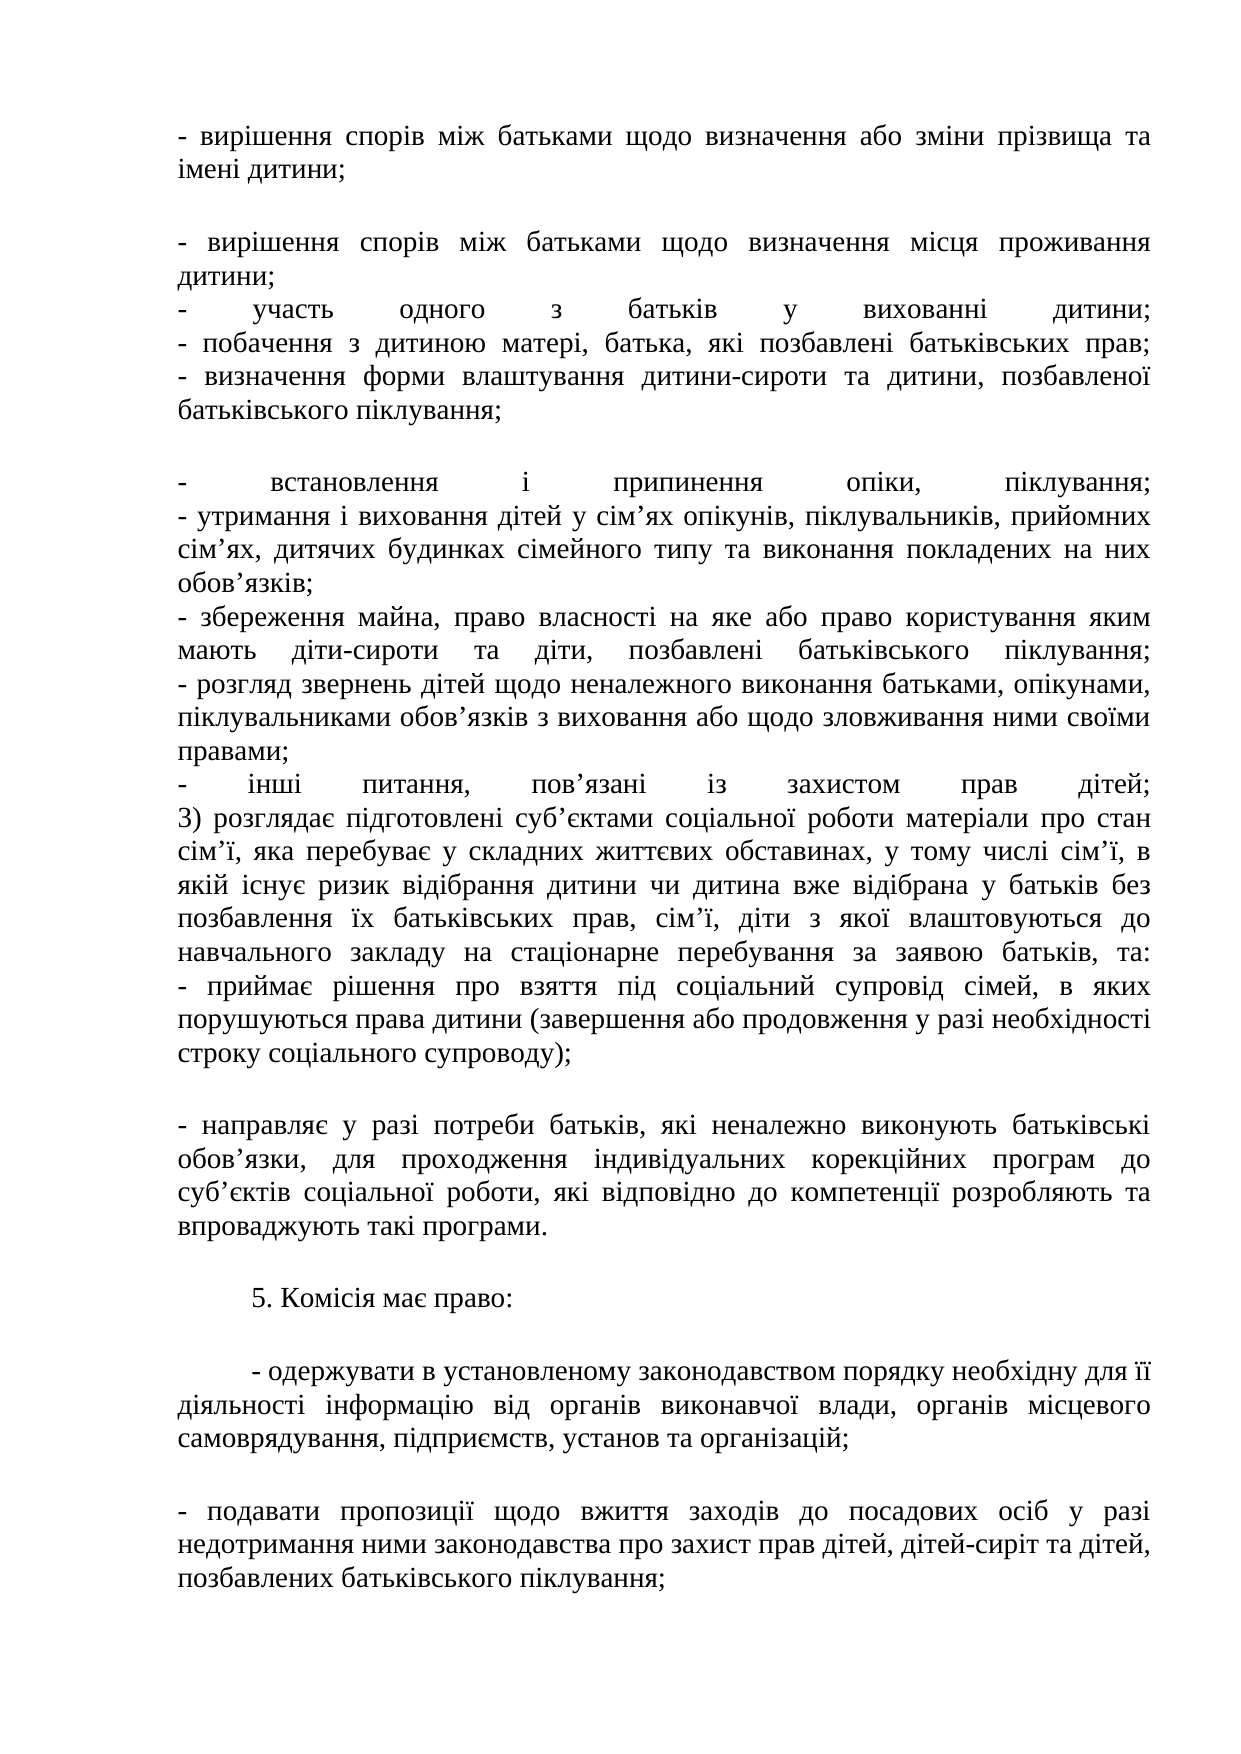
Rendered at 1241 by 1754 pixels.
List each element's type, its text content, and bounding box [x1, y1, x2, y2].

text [177, 118, 1152, 185]
text - встановлення і припинення опіки, піклування; - утримання і виховання дітей у сім’ях опікунів, піклувальників, прийомних сім’ях, дитячих будинках сімейного типу та виконання покладених на них обов’язків; - збереження майна, право власності на яке або право користування яким мають діти-сироти та діти, позбавлені батьківського піклування; - розгляд звернень дітей щодо неналежного виконання батьками, опікунами, піклувальниками обов’язків з виховання або щодо зловживання ними своїми правами; - інші питання, пов’язані із захистом прав дітей; 3) розглядає підготовлені суб’єктами соціальної роботи матеріали про стан сім’ї, яка перебуває у складних життєвих обставинах, у тому числі сім’ї, в якій існує ризик відібрання дитини чи дитина вже відібрана у батьків без позбавлення їх батьківських прав, сім’ї, діти з якої влаштовуються до навчального закладу на стаціонарне перебування за заявою батьків, та: - приймає рішення про взяття під соціальний супровід сімей, в яких порушуються права дитини (завершення або продовження у разі необхідності строку соціального супроводу); [177, 464, 1152, 1068]
text - подавати пропозиції щодо вжиття заходів до посадових осіб у разі недотримання ними законодавства про захист прав дітей, дітей-сиріт та дітей, позбавлених батьківського піклування; [177, 1493, 1152, 1593]
text - направляє у разі потреби батьків, які неналежно виконують батьківські обов’язки, для проходження індивідуальних корекційних програм до суб’єктів соціальної роботи, які відповідно до компетенції розробляють та впроваджують такі програми. [177, 1107, 1152, 1242]
text - вирішення спорів між батьками щодо визначення місця проживання дитини; - участь одного з батьків у вихованні дитини; - побачення з дитиною матері, батька, які позбавлені батьківських прав; - визначення форми влаштування дитини-сироти та дитини, позбавленої батьківського піклування; [177, 224, 1152, 426]
text - одержувати в установленому законодавством порядку необхідну для її діяльності інформацію від органів виконавчої влади, органів місцевого самоврядування, підприємств, установ та організацій; [177, 1353, 1152, 1454]
text 5. Комісія має право: [177, 1281, 1152, 1314]
